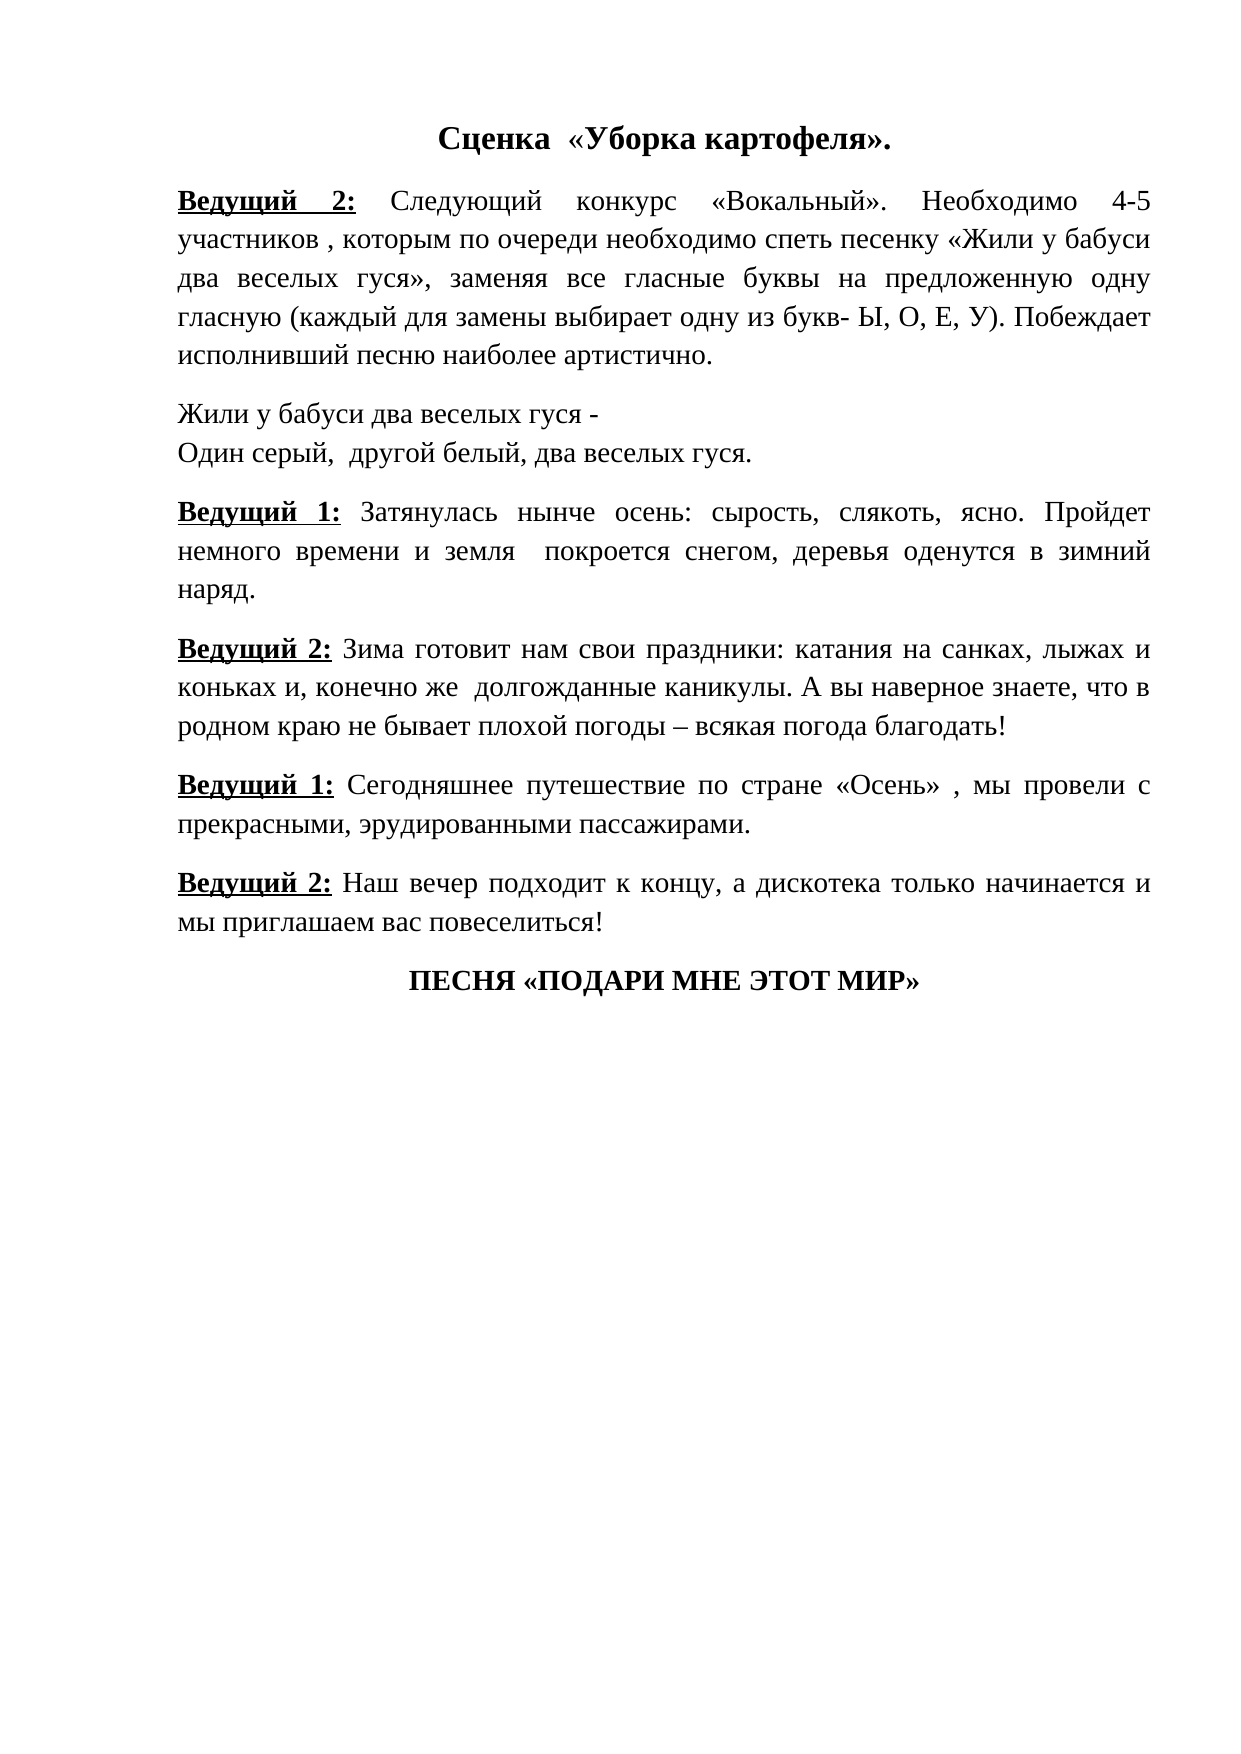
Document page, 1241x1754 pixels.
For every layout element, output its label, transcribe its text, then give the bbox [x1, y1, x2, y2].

text Ведущий 1: Сегодняшнее путешествие по стране «Осень» , мы провели с прекрасными, эрудированными пассажирами. [177, 767, 1152, 839]
text Ведущий 2: Зима готовит нам свои праздники: катания на санках, лыжах и коньках и, конечно же долгожданные каникулы. А вы наверное знаете, что в родном краю не бывает плохой погоды – всякая погода благодать! [177, 631, 1152, 742]
text Ведущий 2: Наш вечер подходит к концу, а дискотека только начинается и мы приглашаем вас повеселиться! [177, 865, 1152, 937]
text Сценка «Уборка картофеля». [177, 118, 1152, 156]
text Жили у бабуси два веселых гуся - Один серый, другой белый, два веселых гуся. [177, 397, 1152, 469]
text Ведущий 1: Затянулась нынче осень: сырость, слякоть, ясно. Пройдет немного времени и земля покроется снегом, деревья оденутся в зимний наряд. [177, 494, 1152, 605]
text ПЕСНЯ «ПОДАРИ МНЕ ЭТОТ МИР» [177, 963, 1152, 997]
text Ведущий 2: Следующий конкурс «Вокальный». Необходимо 4-5 участников , которым по очереди необходимо спеть песенку «Жили у бабуси два веселых гуся», заменяя все гласные буквы на предложенную одну гласную (каждый для замены выбирает одну из букв- Ы, О, Е, У). Побеждает исполнивший песню наиболее артистично. [177, 183, 1152, 371]
